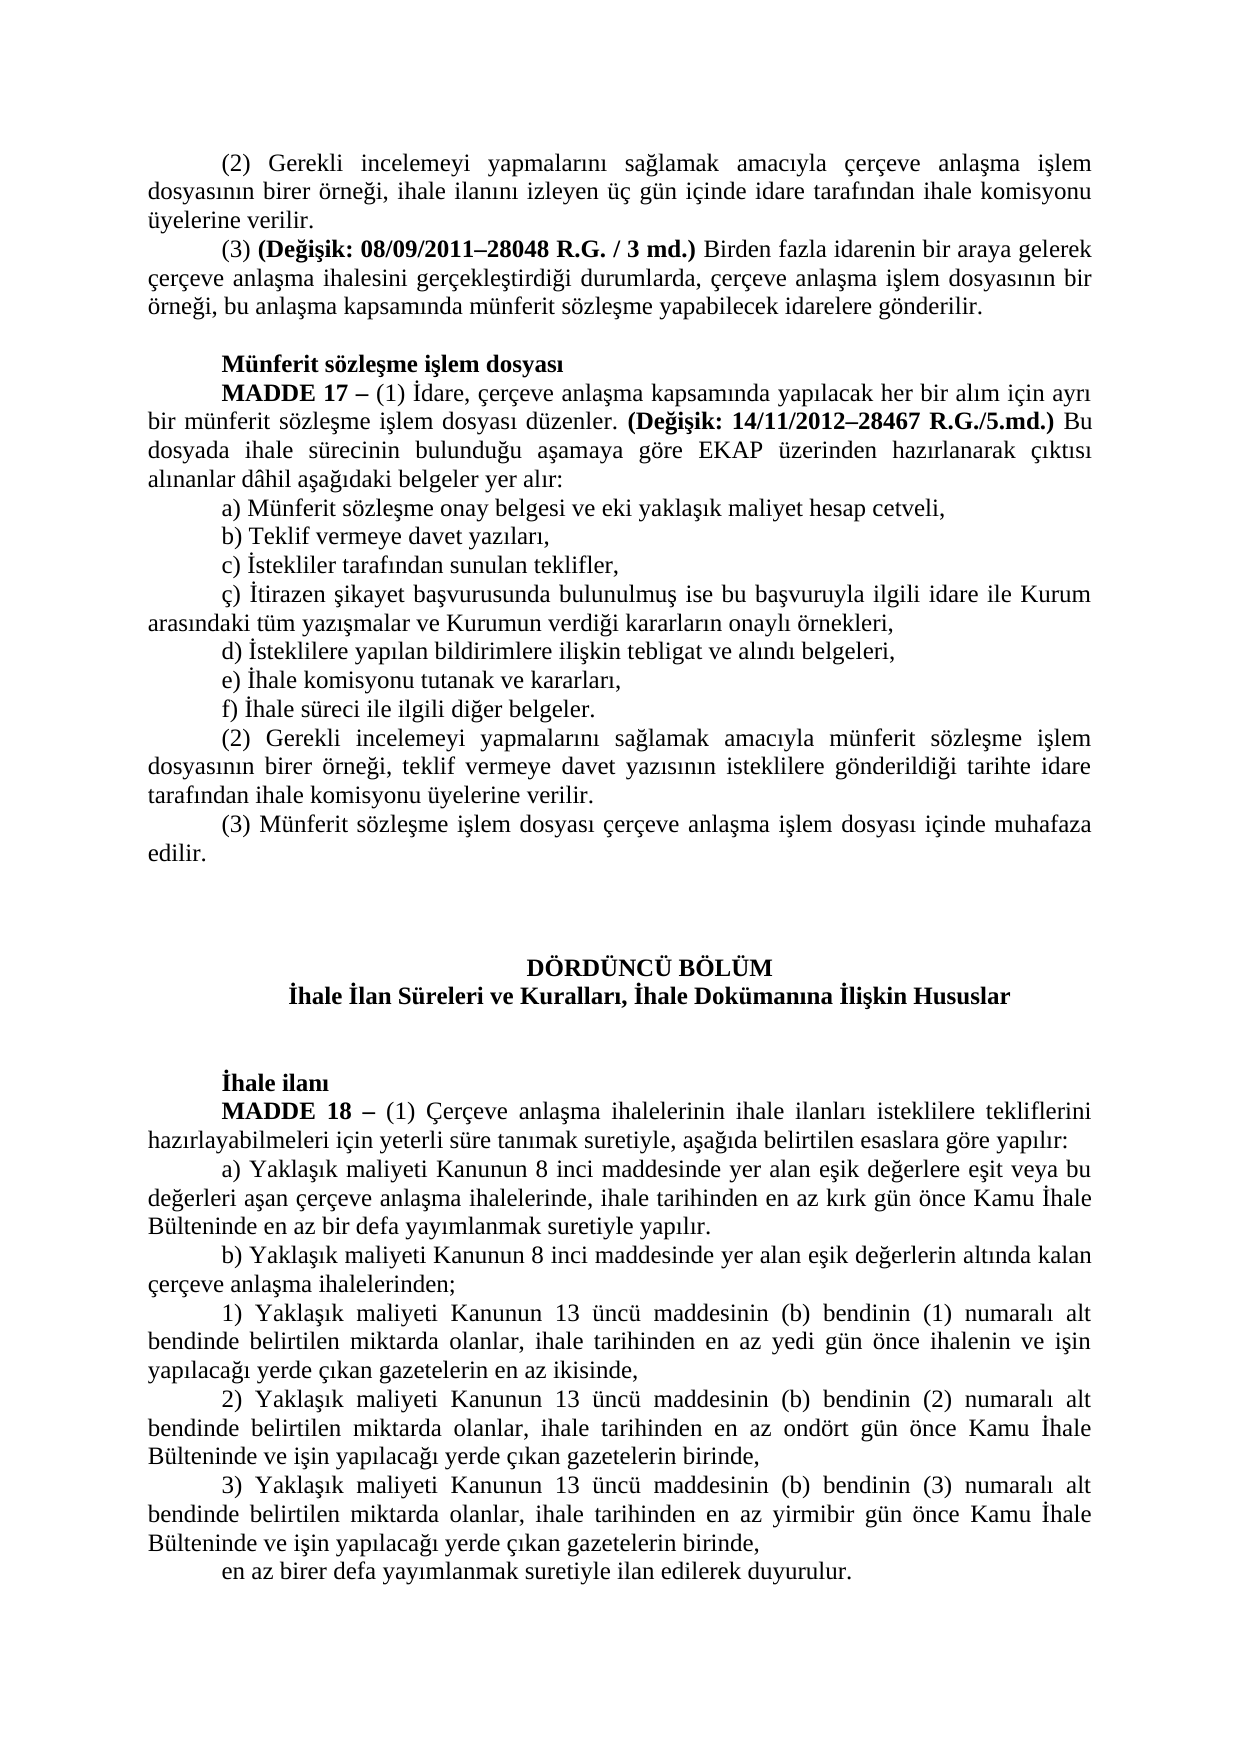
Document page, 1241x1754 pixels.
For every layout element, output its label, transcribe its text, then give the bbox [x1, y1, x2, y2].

text b) Yaklaşık maliyeti Kanunun 8 inci maddesinde yer alan eşik değerlerin altında kalan çerçeve anlaşma ihalelerinden; [148, 1240, 1092, 1298]
subtitle DÖRDÜNCÜ BÖLÜM [148, 953, 1092, 981]
text a) Yaklaşık maliyeti Kanunun 8 inci maddesinde yer alan eşik değerlere eşit veya bu değerleri aşan çerçeve anlaşma ihalelerinde, ihale tarihinden en az kırk gün önce Kamu İhale Bülteninde en az bir defa yayımlanmak suretiyle yapılır. [148, 1154, 1092, 1240]
text 2) Yaklaşık maliyeti Kanunun 13 üncü maddesinin (b) bendinin (2) numaralı alt bendinde belirtilen miktarda olanlar, ihale tarihinden en az ondört gün önce Kamu İhale Bülteninde ve işin yapılacağı yerde çıkan gazetelerin birinde, [148, 1384, 1092, 1470]
text e) İhale komisyonu tutanak ve kararları, [148, 665, 1092, 694]
text (2) Gerekli incelemeyi yapmalarını sağlamak amacıyla çerçeve anlaşma işlem dosyasının birer örneği, ihale ilanını izleyen üç gün içinde idare tarafından ihale komisyonu üyelerine verilir. [148, 148, 1092, 234]
text 3) Yaklaşık maliyeti Kanunun 13 üncü maddesinin (b) bendinin (3) numaralı alt bendinde belirtilen miktarda olanlar, ihale tarihinden en az yirmibir gün önce Kamu İhale Bülteninde ve işin yapılacağı yerde çıkan gazetelerin birinde, [148, 1470, 1092, 1556]
text c) İstekliler tarafından sunulan teklifler, [148, 550, 1092, 579]
subtitle İhale ilanı [148, 1068, 1092, 1096]
text en az birer defa yayımlanmak suretiyle ilan edilerek duyurulur. [148, 1556, 1092, 1585]
subtitle Münferit sözleşme işlem dosyası [148, 349, 1092, 378]
text (3) (Değişik: 08/09/2011–28048 R.G. / 3 md.) Birden fazla idarenin bir araya gelerek çerçeve anlaşma ihalesini gerçekleştirdiği durumlarda, çerçeve anlaşma işlem dosyasının bir örneği, bu anlaşma kapsamında münferit sözleşme yapabilecek idarelere gönderilir. [148, 234, 1092, 320]
text d) İsteklilere yapılan bildirimlere ilişkin tebligat ve alındı belgeleri, [148, 636, 1092, 665]
text f) İhale süreci ile ilgili diğer belgeler. [148, 694, 1092, 723]
text b) Teklif vermeye davet yazıları, [148, 521, 1092, 550]
text (2) Gerekli incelemeyi yapmalarını sağlamak amacıyla münferit sözleşme işlem dosyasının birer örneği, teklif vermeye davet yazısının isteklilere gönderildiği tarihte idare tarafından ihale komisyonu üyelerine verilir. [148, 723, 1092, 809]
text MADDE 18 – (1) Çerçeve anlaşma ihalelerinin ihale ilanları isteklilere tekliflerini hazırlayabilmeleri için yeterli süre tanımak suretiyle, aşağıda belirtilen esaslara göre yapılır: [148, 1096, 1092, 1154]
text (3) Münferit sözleşme işlem dosyası çerçeve anlaşma işlem dosyası içinde muhafaza edilir. [148, 809, 1092, 866]
text MADDE 17 – (1) İdare, çerçeve anlaşma kapsamında yapılacak her bir alım için ayrı bir münferit sözleşme işlem dosyası düzenler. (Değişik: 14/11/2012–28467 R.G./5.md.) Bu dosyada ihale sürecinin bulunduğu aşamaya göre EKAP üzerinden hazırlanarak çıktısı alınanlar dâhil aşağıdaki belgeler yer alır: [148, 378, 1092, 493]
text a) Münferit sözleşme onay belgesi ve eki yaklaşık maliyet hesap cetveli, [148, 493, 1092, 521]
subtitle İhale İlan Süreleri ve Kuralları, İhale Dokümanına İlişkin Hususlar [148, 981, 1092, 1010]
text 1) Yaklaşık maliyeti Kanunun 13 üncü maddesinin (b) bendinin (1) numaralı alt bendinde belirtilen miktarda olanlar, ihale tarihinden en az yedi gün önce ihalenin ve işin yapılacağı yerde çıkan gazetelerin en az ikisinde, [148, 1298, 1092, 1384]
text ç) İtirazen şikayet başvurusunda bulunulmuş ise bu başvuruyla ilgili idare ile Kurum arasındaki tüm yazışmalar ve Kurumun verdiği kararların onaylı örnekleri, [148, 579, 1092, 636]
